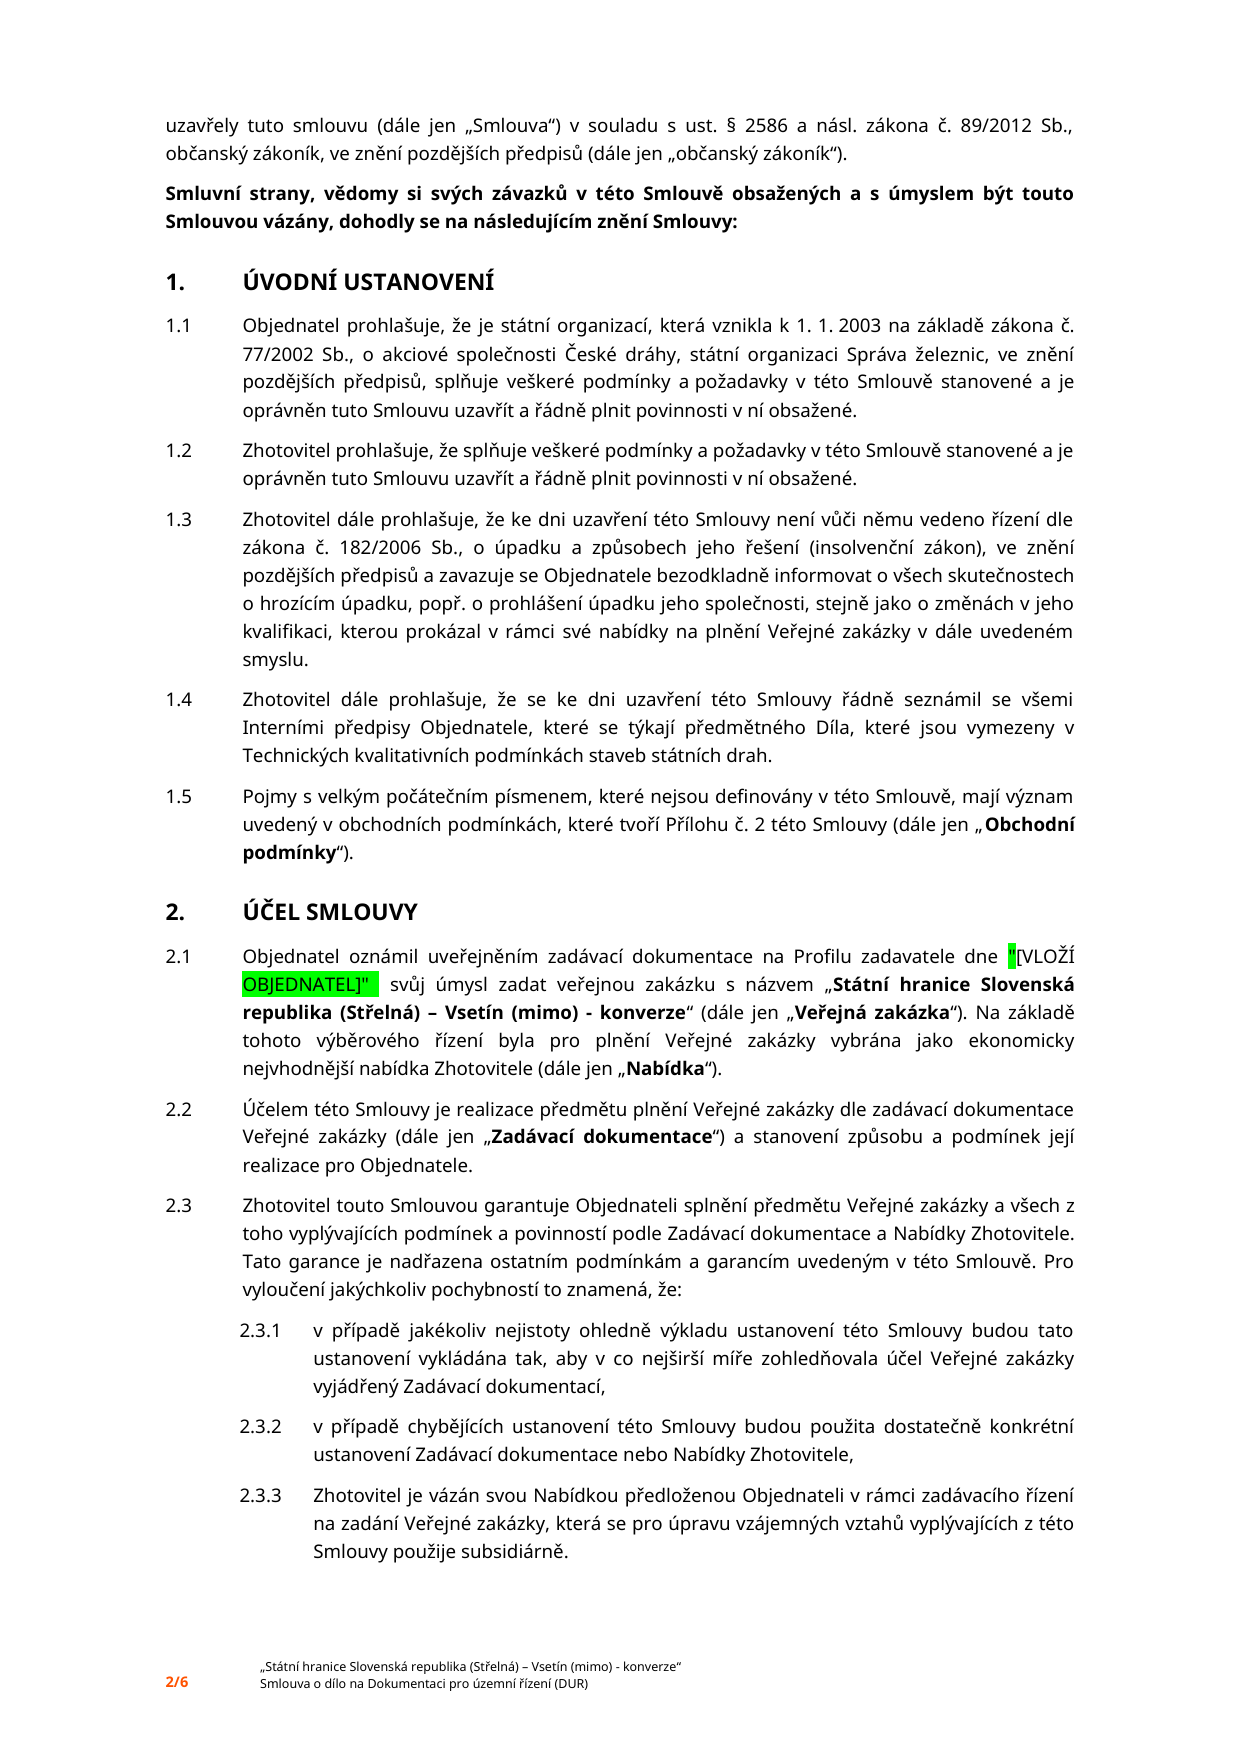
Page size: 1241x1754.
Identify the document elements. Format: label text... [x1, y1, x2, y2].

text Smluvní strany, vědomy si svých závazků v této Smlouvě obsažených a s úmyslem být touto Smlouvou vázány, dohodly se na následujícím znění Smlouvy: [165, 181, 1075, 234]
text Účelem této Smlouvy je realizace předmětu plnění Veřejné zakázky dle zadávací dokumentace Veřejné zakázky (dále jen „Zadávací dokumentace“) a stanovení způsobu a podmínek její realizace pro Objednatele. [165, 1096, 1075, 1177]
text Zhotovitel prohlašuje, že splňuje veškeré podmínky a požadavky v této Smlouvě stanovené a je oprávněn tuto Smlouvu uzavřít a řádně plnit povinnosti v ní obsažené. [165, 437, 1075, 491]
text Objednatel oznámil uveřejněním zadávací dokumentace na Profilu zadavatele dne svůj úmysl zadat veřejnou zakázku s názvem „Státní hranice Slovenská republika (Střelná) – Vsetín (mimo) - konverze“ (dále jen „Veřejná zakázka“). Na základě tohoto výběrového řízení byla pro plnění Veřejné zakázky vybrána jako ekonomicky nejvhodnější nabídka Zhotovitele (dále jen „Nabídka“). [165, 943, 1075, 1081]
text ÚVODNÍ USTANOVENÍ [165, 266, 1075, 297]
text ÚČEL SMLOUVY [165, 896, 1075, 928]
text Zhotovitel dále prohlašuje, že se ke dni uzavření této Smlouvy řádně seznámil se všemi Interními předpisy Objednatele, které se týkají předmětného Díla, které jsou vymezeny v Technických kvalitativních podmínkách staveb státních drah. [165, 687, 1075, 768]
text Zhotovitel je vázán svou Nabídkou předloženou Objednateli v rámci zadávacího řízení na zadání Veřejné zakázky, která se pro úpravu vzájemných vztahů vyplývajících z této Smlouvy použije subsidiárně. [239, 1482, 1075, 1564]
text v případě chybějících ustanovení této Smlouvy budou použita dostatečně konkrétní ustanovení Zadávací dokumentace nebo Nabídky Zhotovitele, [239, 1413, 1075, 1467]
text Pojmy s velkým počátečním písmenem, které nejsou definovány v této Smlouvě, mají význam uvedený v obchodních podmínkách, které tvoří Přílohu č. 2 této Smlouvy (dále jen „Obchodní podmínky“). [165, 783, 1075, 865]
text Objednatel prohlašuje, že je státní organizací, která vznikla k 1. 1. 2003 na základě zákona č. 77/2002 Sb., o akciové společnosti České dráhy, státní organizaci Správa železnic, ve znění pozdějších předpisů, splňuje veškeré podmínky a požadavky v této Smlouvě stanovené a je oprávněn tuto Smlouvu uzavřít a řádně plnit povinnosti v ní obsažené. [165, 313, 1075, 422]
text uzavřely tuto smlouvu (dále jen „Smlouva“) v souladu s ust. § 2586 a násl. zákona č. 89/2012 Sb., občanský zákoník, ve znění pozdějších předpisů (dále jen „občanský zákoník“). [165, 112, 1075, 166]
text v případě jakékoliv nejistoty ohledně výkladu ustanovení této Smlouvy budou tato ustanovení vykládána tak, aby v co nejširší míře zohledňovala účel Veřejné zakázky vyjádřený Zadávací dokumentací, [239, 1317, 1075, 1398]
text Zhotovitel touto Smlouvou garantuje Objednateli splnění předmětu Veřejné zakázky a všech z toho vyplývajících podmínek a povinností podle Zadávací dokumentace a Nabídky Zhotovitele. Tato garance je nadřazena ostatním podmínkám a garancím uvedeným v této Smlouvě. Pro vyloučení jakýchkoliv pochybností to znamená, že: [165, 1192, 1075, 1302]
text Zhotovitel dále prohlašuje, že ke dni uzavření této Smlouvy není vůči němu vedeno řízení dle zákona č. 182/2006 Sb., o úpadku a způsobech jeho řešení (insolvenční zákon), ve znění pozdějších předpisů a zavazuje se Objednatele bezodkladně informovat o všech skutečnostech o hrozícím úpadku, popř. o prohlášení úpadku jeho společnosti, stejně jako o změnách v jeho kvalifikaci, kterou prokázal v rámci své nabídky na plnění Veřejné zakázky v dále uvedeném smyslu. [165, 506, 1075, 672]
